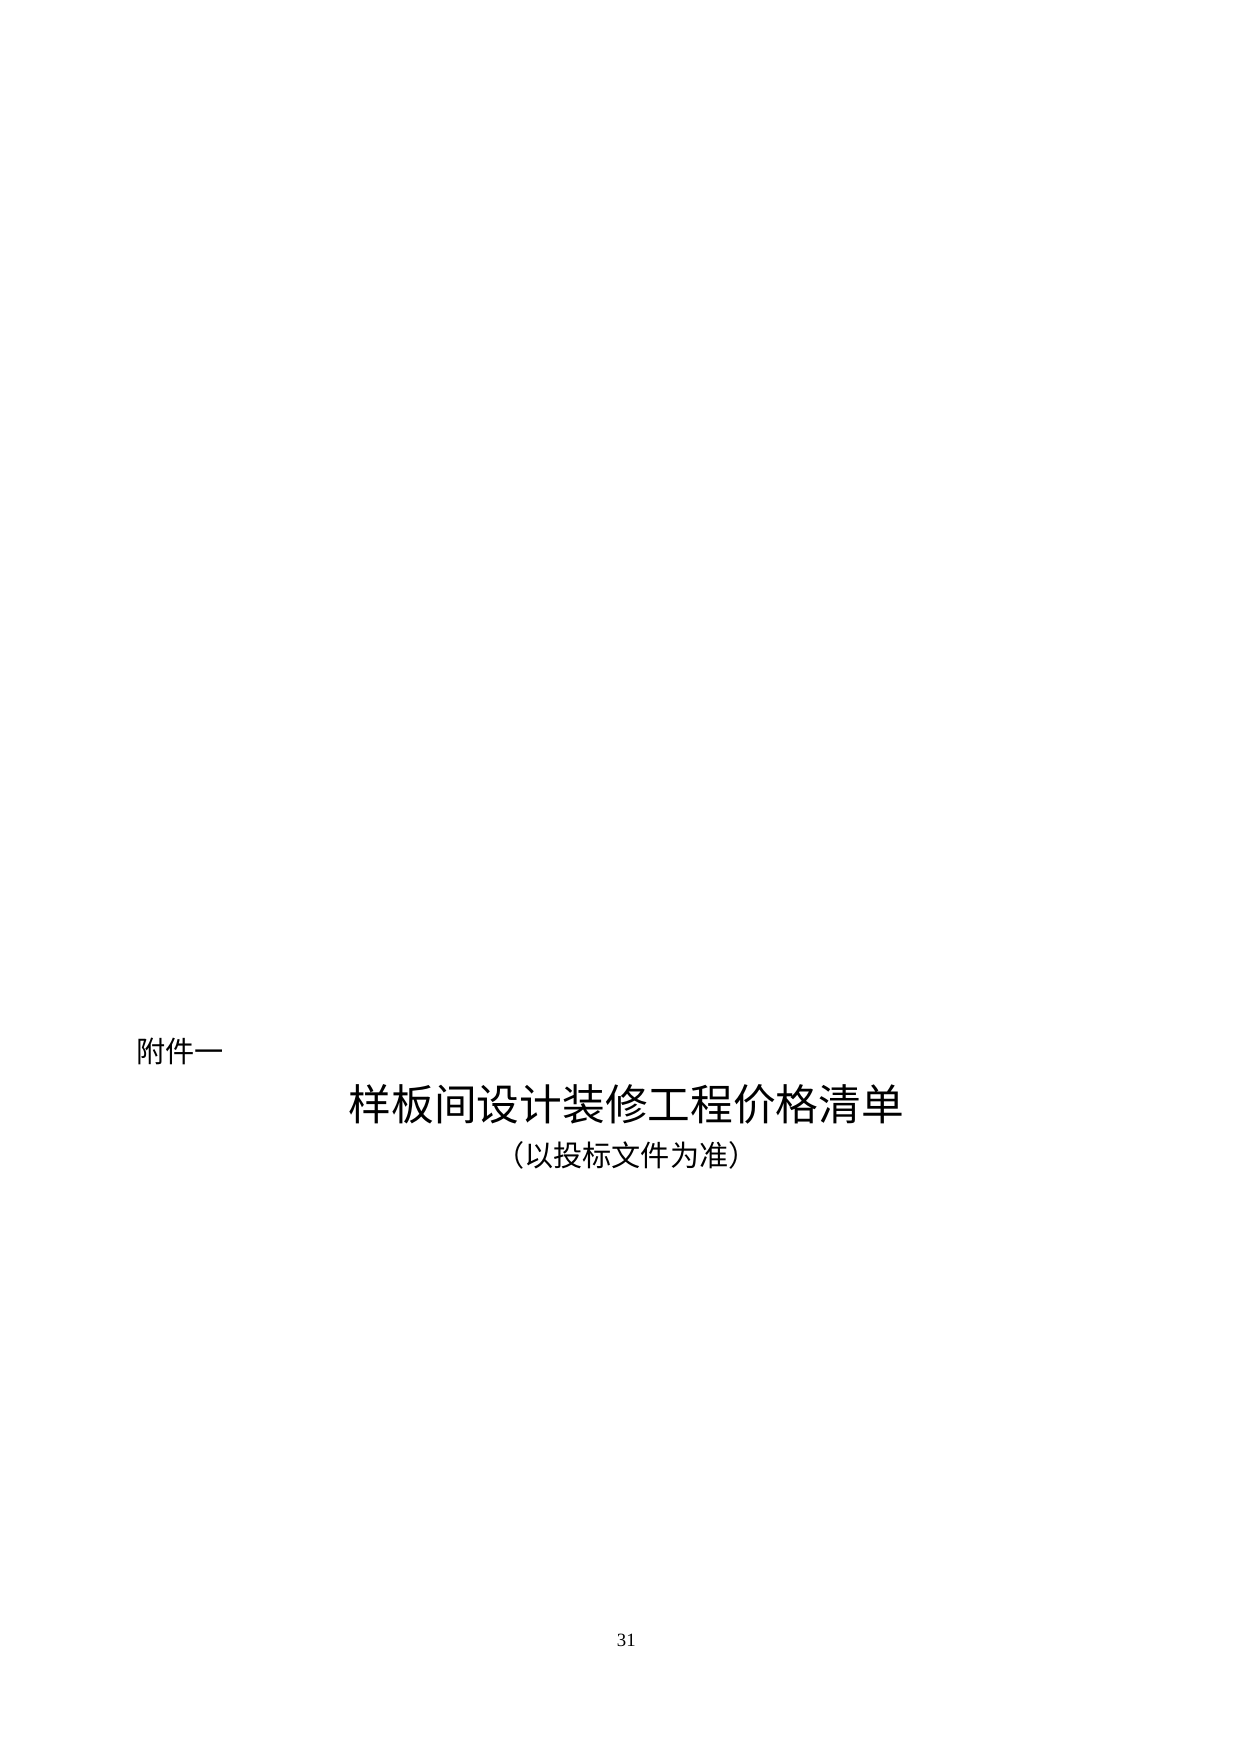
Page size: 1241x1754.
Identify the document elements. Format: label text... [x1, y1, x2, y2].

text 样板间设计装修工程价格清单 [136, 1071, 1116, 1133]
text （以投标文件为准） [136, 1133, 1116, 1175]
text 附件一 [136, 1029, 1116, 1071]
